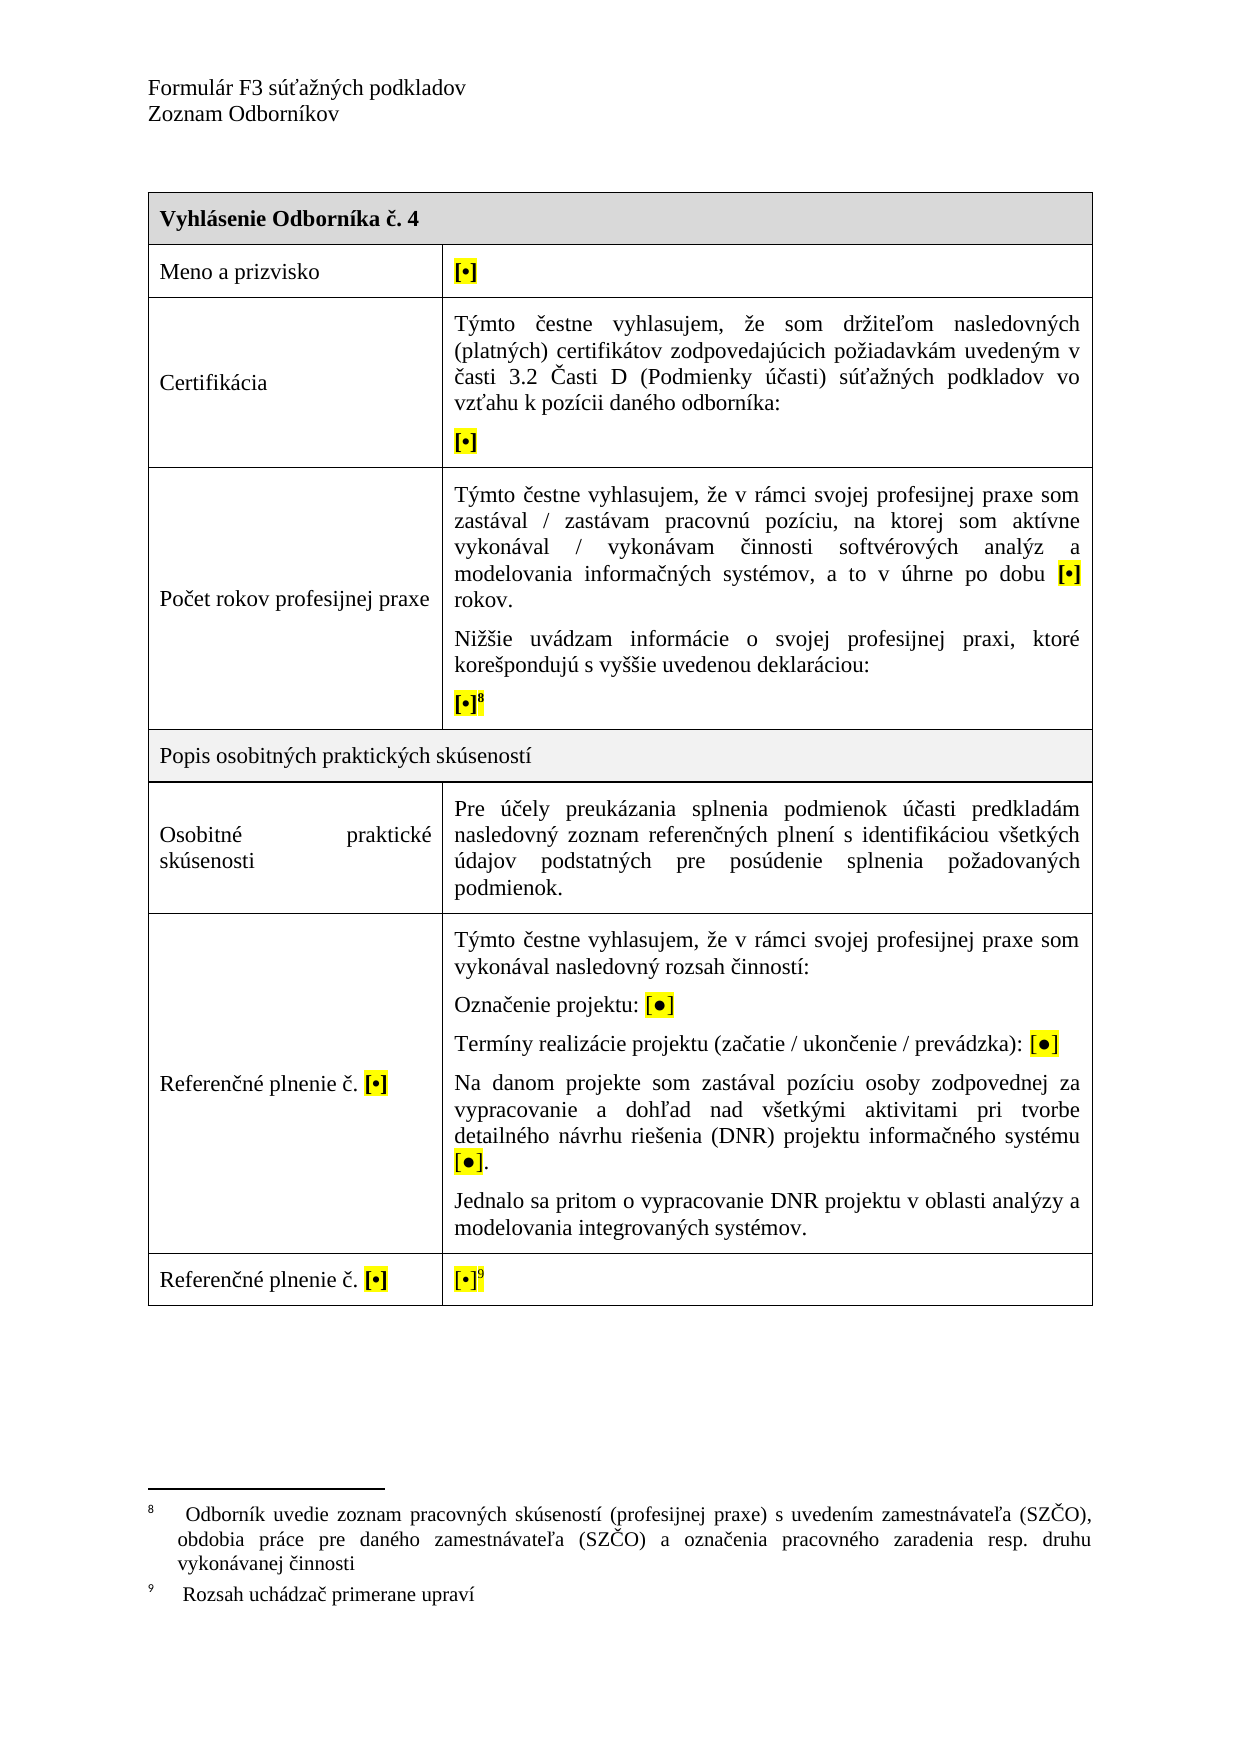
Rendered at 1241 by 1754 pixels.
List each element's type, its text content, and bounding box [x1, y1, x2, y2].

table_cell Meno a prizvisko [149, 245, 442, 297]
table_cell Týmto čestne vyhlasujem, že v rámci svojej profesijnej praxe som zastával / zastávam pracovnú pozíciu, na ktorej som aktívne vykonával / vykonávam činnosti softvérových analýz a modelovania informačných systémov, a to v úhrne po dobu [•] rokov. Nižšie uvádzam informácie o svojej profesijnej praxi, ktoré korešpondujú s vyššie uvedenou deklaráciou: [•] [443, 468, 1092, 729]
table_cell Týmto čestne vyhlasujem, že v rámci svojej profesijnej praxe som vykonával nasledovný rozsah činností: Označenie projektu: [●] Termíny realizácie projektu (začatie / ukončenie / prevádzka): [●] Na danom projekte som zastával pozíciu osoby zodpovednej za vypracovanie a dohľad nad všetkými aktivitami pri tvorbe detailného návrhu riešenia (DNR) projektu informačného systému [●]. Jednalo sa pritom o vypracovanie DNR projektu v oblasti analýzy a modelovania integrovaných systémov. [443, 914, 1092, 1252]
table_cell [•] [443, 1254, 1092, 1305]
table_cell Referenčné plnenie č. [•] [149, 914, 442, 1252]
table_cell Osobitné praktické skúsenosti [149, 783, 442, 913]
table_cell [•] [443, 245, 1092, 297]
table_cell Referenčné plnenie č. [•] [149, 1254, 442, 1305]
table_cell Počet rokov profesijnej praxe [149, 468, 442, 729]
table_cell Týmto čestne vyhlasujem, že som držiteľom nasledovných (platných) certifikátov zodpovedajúcich požiadavkám uvedeným v časti 3.2 Časti D (Podmienky účasti) súťažných podkladov vo vzťahu k pozícii daného odborníka: [•] [443, 298, 1092, 467]
table_header Vyhlásenie Odborníka č. 4 [149, 193, 1092, 244]
table_cell Certifikácia [149, 298, 442, 467]
table_cell Popis osobitných praktických skúseností [149, 730, 1092, 781]
table_cell Pre účely preukázania splnenia podmienok účasti predkladám nasledovný zoznam referenčných plnení s identifikáciou všetkých údajov podstatných pre posúdenie splnenia požadovaných podmienok. [443, 783, 1092, 913]
